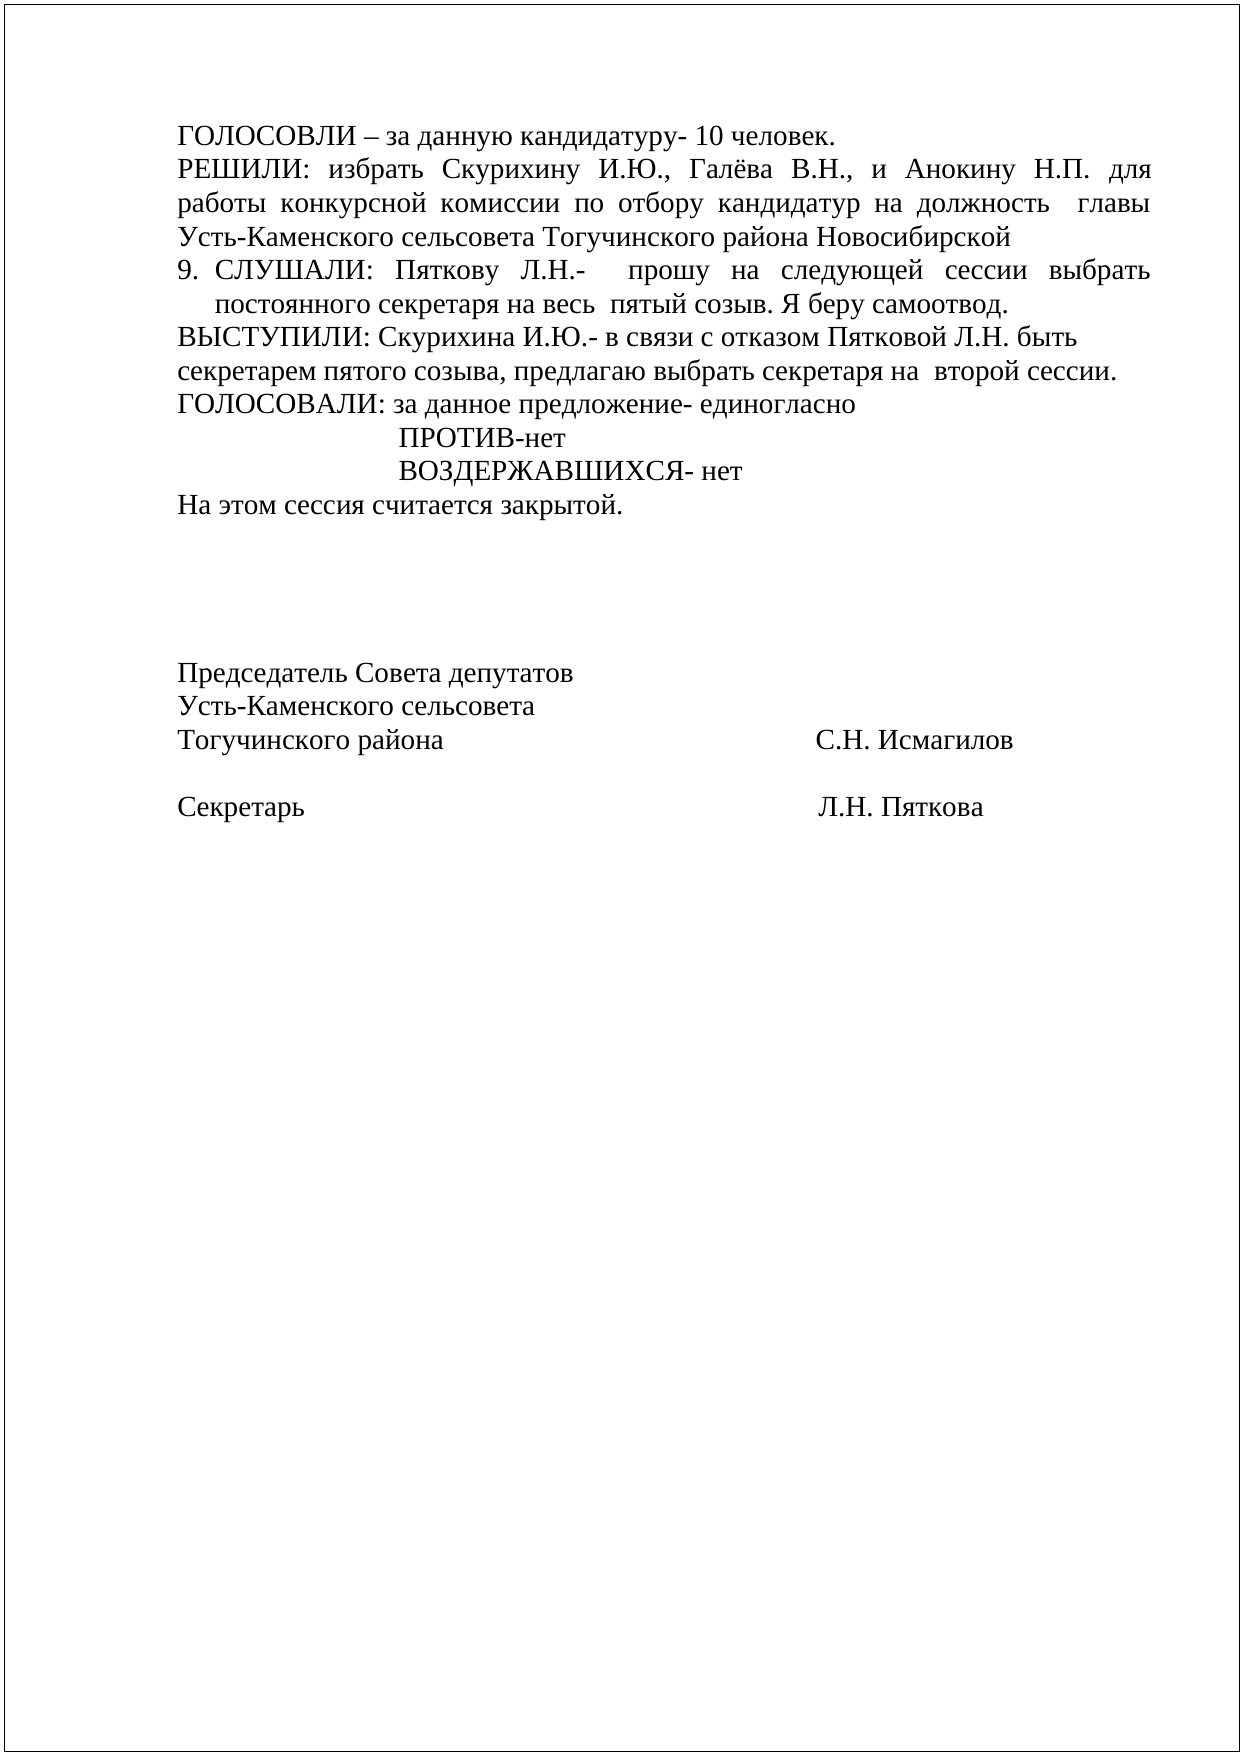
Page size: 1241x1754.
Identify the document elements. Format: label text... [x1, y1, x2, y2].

text Усть-Каменского сельсовета [177, 688, 1152, 722]
text ВЫСТУПИЛИ: Скурихина И.Ю.- в связи с отказом Пятковой Л.Н. быть секретарем пятого созыва, предлагаю выбрать секретаря на второй сессии. [177, 319, 1152, 386]
text На этом сессия считается закрытой. [177, 487, 1152, 521]
text ВОЗДЕРЖАВШИХСЯ- нет [177, 453, 1152, 487]
list СЛУШАЛИ: Пяткову Л.Н.- прошу на следующей сессии выбрать постоянного секретаря на весь пятый созыв. Я беру самоотвод. [177, 252, 1152, 319]
text ГОЛОСОВАЛИ: за данное предложение- единогласно [177, 386, 1152, 420]
text РЕШИЛИ: избрать Скурихину И.Ю., Галёва В.Н., и Анокину Н.П. для работы конкурсной комиссии по отбору кандидатур на должность главы Усть-Каменского сельсовета Тогучинского района Новосибирской [177, 152, 1152, 252]
text Председатель Совета депутатов [177, 655, 1152, 688]
text ПРОТИВ-нет [177, 420, 1152, 453]
text ГОЛОСОВЛИ – за данную кандидатуру- 10 человек. [177, 118, 1152, 152]
text Секретарь Л.Н. Пяткова [177, 789, 1152, 822]
text Тогучинского района С.Н. Исмагилов [177, 722, 1152, 755]
